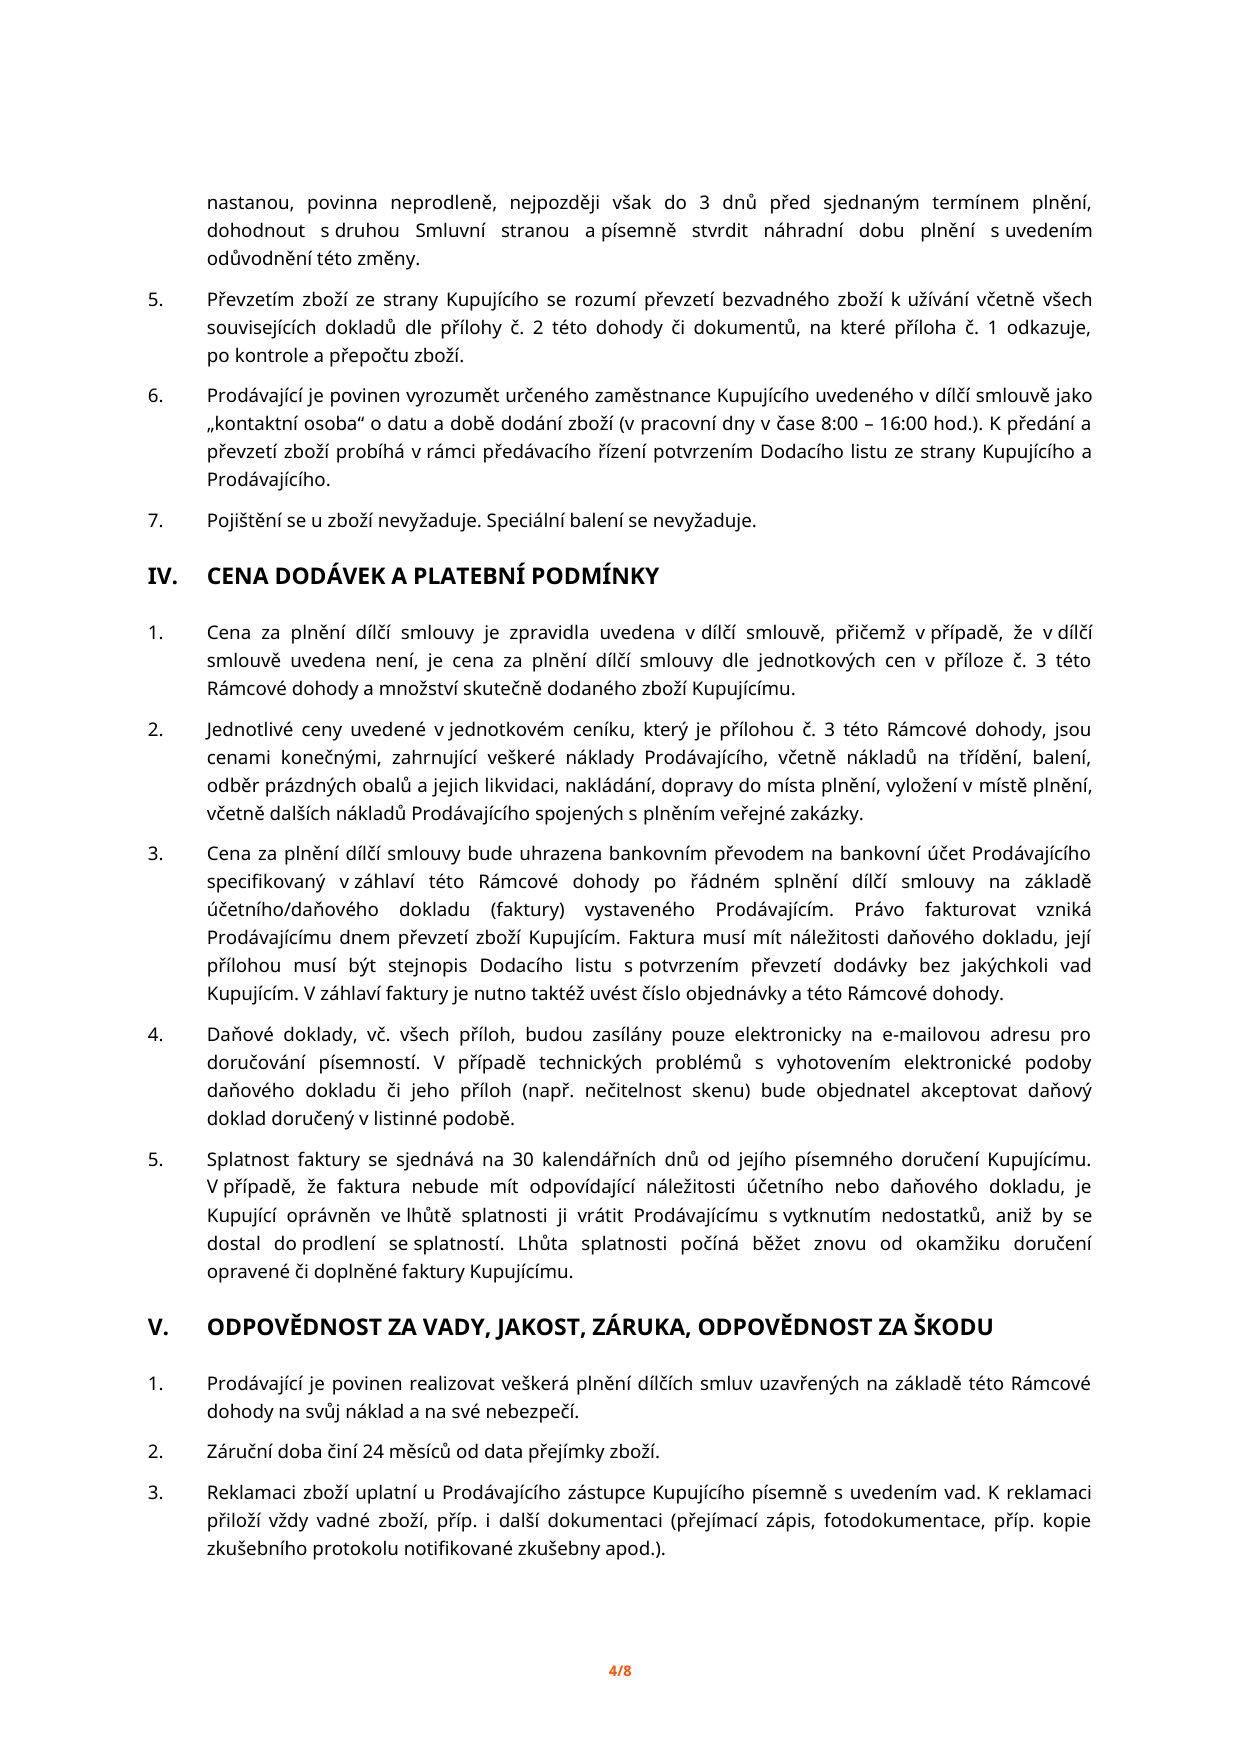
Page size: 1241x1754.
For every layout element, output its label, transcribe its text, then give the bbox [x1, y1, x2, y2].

text CENA DODÁVEK A PLATEBNÍ PODMÍNKY [148, 560, 1093, 591]
text Záruční doba činí 24 měsíců od data přejímky zboží. [148, 1439, 1093, 1464]
list Prodávající je povinen realizovat veškerá plnění dílčích smluv uzavřených na základě této Rámcové dohody na svůj náklad a na své nebezpečí. [148, 1370, 1093, 1424]
text Jednotlivé ceny uvedené v jednotkovém ceníku, který je přílohou č. 3 této Rámcové dohody, jsou cenami konečnými, zahrnující veškeré náklady Prodávajícího, včetně nákladů na třídění, balení, odběr prázdných obalů a jejich likvidaci, nakládání, dopravy do místa plnění, vyložení v místě plnění, včetně dalších nákladů Prodávajícího spojených s plněním veřejné zakázky. [148, 716, 1093, 826]
text Splatnost faktury se sjednává na 30 kalendářních dnů od jejího písemného doručení Kupujícímu. V případě, že faktura nebude mít odpovídající náležitosti účetního nebo daňového dokladu, je Kupující oprávněn ve lhůtě splatnosti ji vrátit Prodávajícímu s vytknutím nedostatků, aniž by se dostal do prodlení se splatností. Lhůta splatnosti počíná běžet znovu od okamžiku doručení opravené či doplněné faktury Kupujícímu. [148, 1146, 1093, 1283]
text Převzetím zboží ze strany Kupujícího se rozumí převzetí bezvadného zboží k užívání včetně všech souvisejících dokladů dle přílohy č. 2 této dohody či dokumentů, na které příloha č. 1 odkazuje, po kontrole a přepočtu zboží. [148, 286, 1093, 367]
text Pojištění se u zboží nevyžaduje. Speciální balení se nevyžaduje. [148, 507, 1093, 533]
text ODPOVĚDNOST ZA VADY, JAKOST, ZÁRUKA, ODPOVĚDNOST ZA ŠKODU [148, 1311, 1093, 1342]
list Cena za plnění dílčí smlouvy je zpravidla uvedena v dílčí smlouvě, přičemž v případě, že v dílčí smlouvě uvedena není, je cena za plnění dílčí smlouvy dle jednotkových cen v příloze č. 3 této Rámcové dohody a množství skutečně dodaného zboží Kupujícímu. [148, 619, 1093, 701]
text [148, 189, 1093, 271]
text Reklamaci zboží uplatní u Prodávajícího zástupce Kupujícího písemně s uvedením vad. K reklamaci přiloží vždy vadné zboží, příp. i další dokumentaci (přejímací zápis, fotodokumentace, příp. kopie zkušebního protokolu notifikované zkušebny apod.). [148, 1479, 1093, 1561]
text Prodávající je povinen vyrozumět určeného zaměstnance Kupujícího uvedeného v dílčí smlouvě jako „kontaktní osoba“ o datu a době dodání zboží (v pracovní dny v čase 8:00 – 16:00 hod.). K předání a převzetí zboží probíhá v rámci předávacího řízení potvrzením Dodacího listu ze strany Kupujícího a Prodávajícího. [148, 382, 1093, 492]
text Daňové doklady, vč. všech příloh, budou zasílány pouze elektronicky na e-mailovou adresu pro doručování písemností. V případě technických problémů s vyhotovením elektronické podoby daňového dokladu či jeho příloh (např. nečitelnost skenu) bude objednatel akceptovat daňový doklad doručený v listinné podobě. [148, 1021, 1093, 1131]
text Cena za plnění dílčí smlouvy bude uhrazena bankovním převodem na bankovní účet Prodávajícího specifikovaný v záhlaví této Rámcové dohody po řádném splnění dílčí smlouvy na základě účetního/daňového dokladu (faktury) vystaveného Prodávajícím. Právo fakturovat vzniká Prodávajícímu dnem převzetí zboží Kupujícím. Faktura musí mít náležitosti daňového dokladu, její přílohou musí být stejnopis Dodacího listu s potvrzením převzetí dodávky bez jakýchkoli vad Kupujícím. V záhlaví faktury je nutno taktéž uvést číslo objednávky a této Rámcové dohody. [148, 841, 1093, 1006]
